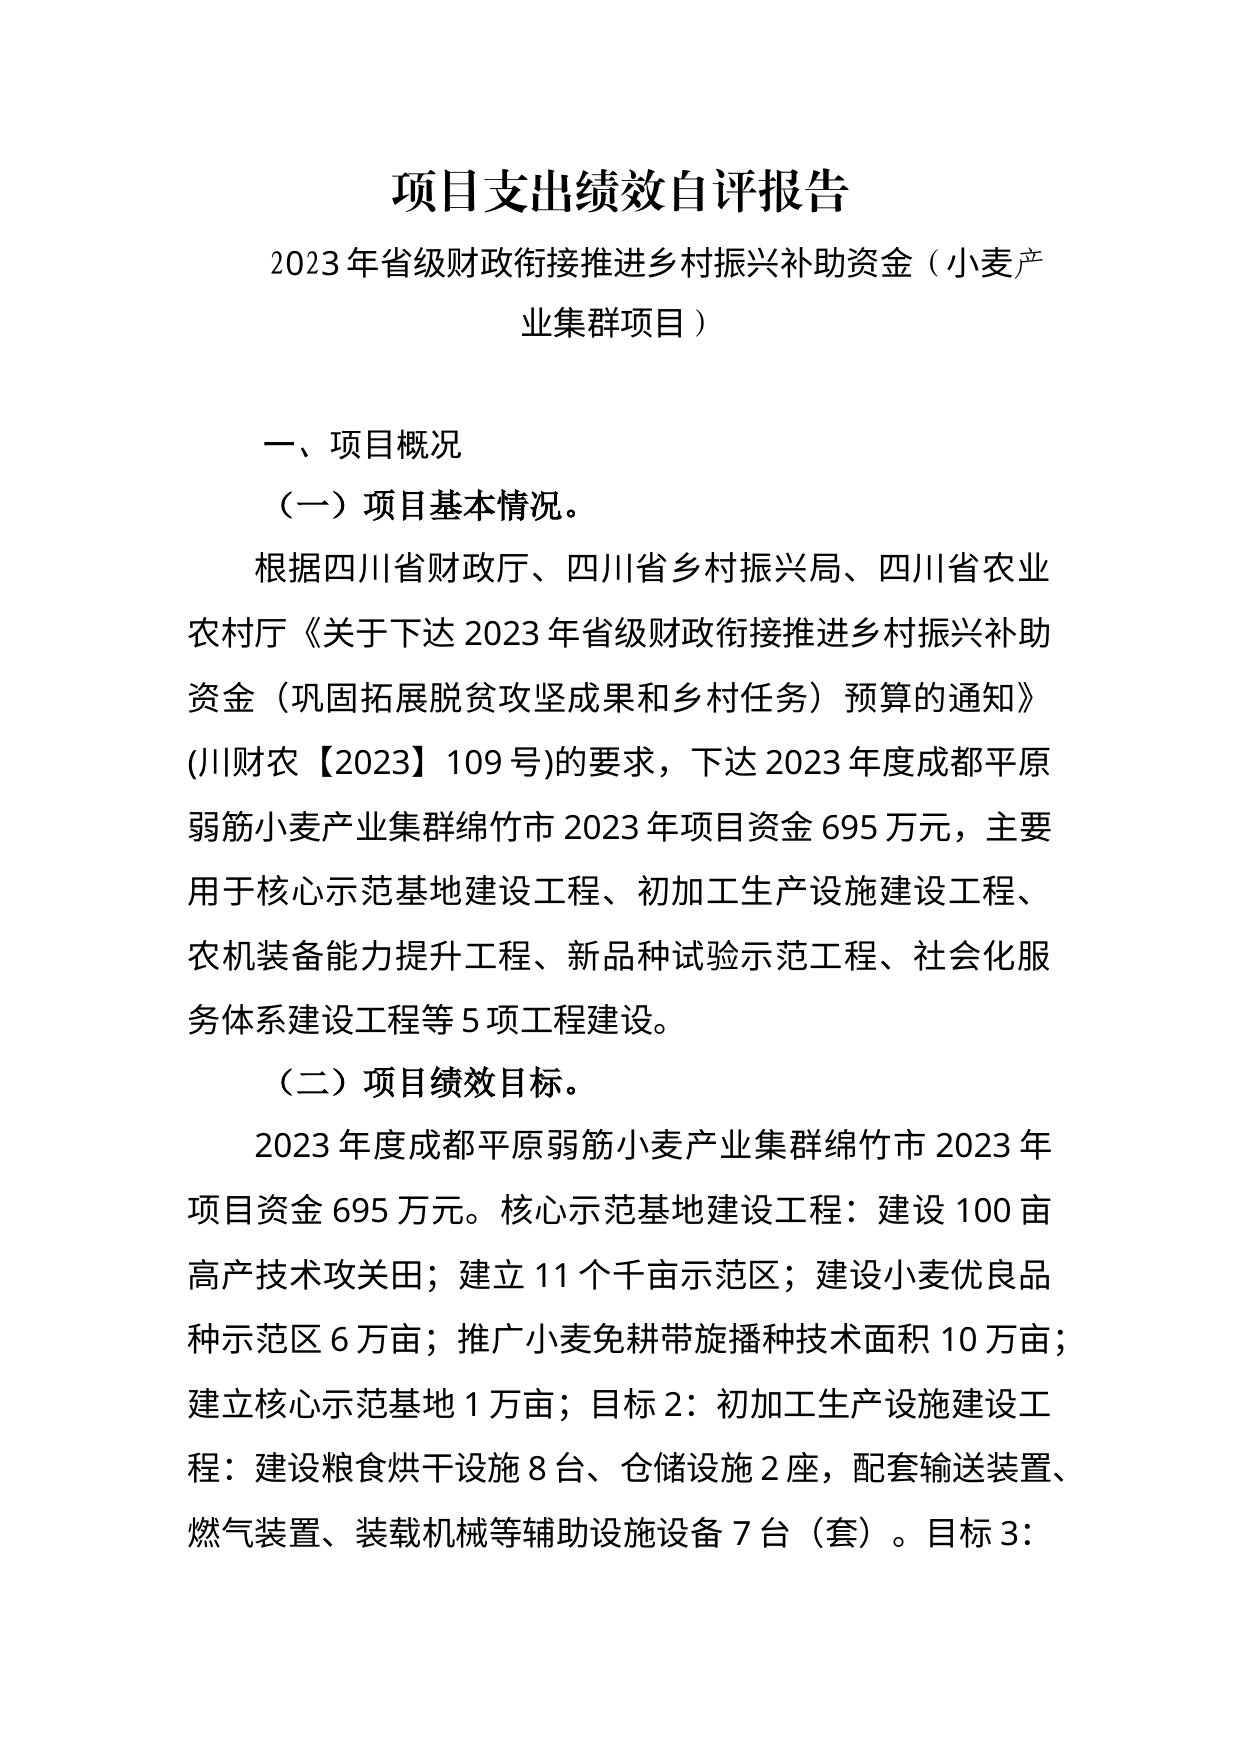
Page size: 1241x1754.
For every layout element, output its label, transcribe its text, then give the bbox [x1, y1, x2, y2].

text 项目支出绩效自评报告 [187, 162, 1053, 227]
text 一、项目概况 [187, 408, 1053, 469]
text （一）项目基本情况。 [187, 469, 1053, 529]
text （二）项目绩效目标。 [187, 1046, 1053, 1106]
text 根据四川省财政厅、四川省乡村振兴局、四川省农业农村厅《关于下达2023年省级财政衔接推进乡村振兴补助资金（巩固拓展脱贫攻坚成果和乡村任务）预算的通知》(川财农【2023】109号)的要求，下达2023年度成都平原弱筋小麦产业集群绵竹市2023年项目资金695万元，主要用于核心示范基地建设工程、初加工生产设施建设工程、农机装备能力提升工程、新品种试验示范工程、社会化服务体系建设工程等5项工程建设。 [187, 529, 1053, 1046]
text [187, 1106, 1053, 1558]
text 2023年省级财政衔接推进乡村振兴补助资金（小麦产业集群项目） [187, 227, 1053, 348]
